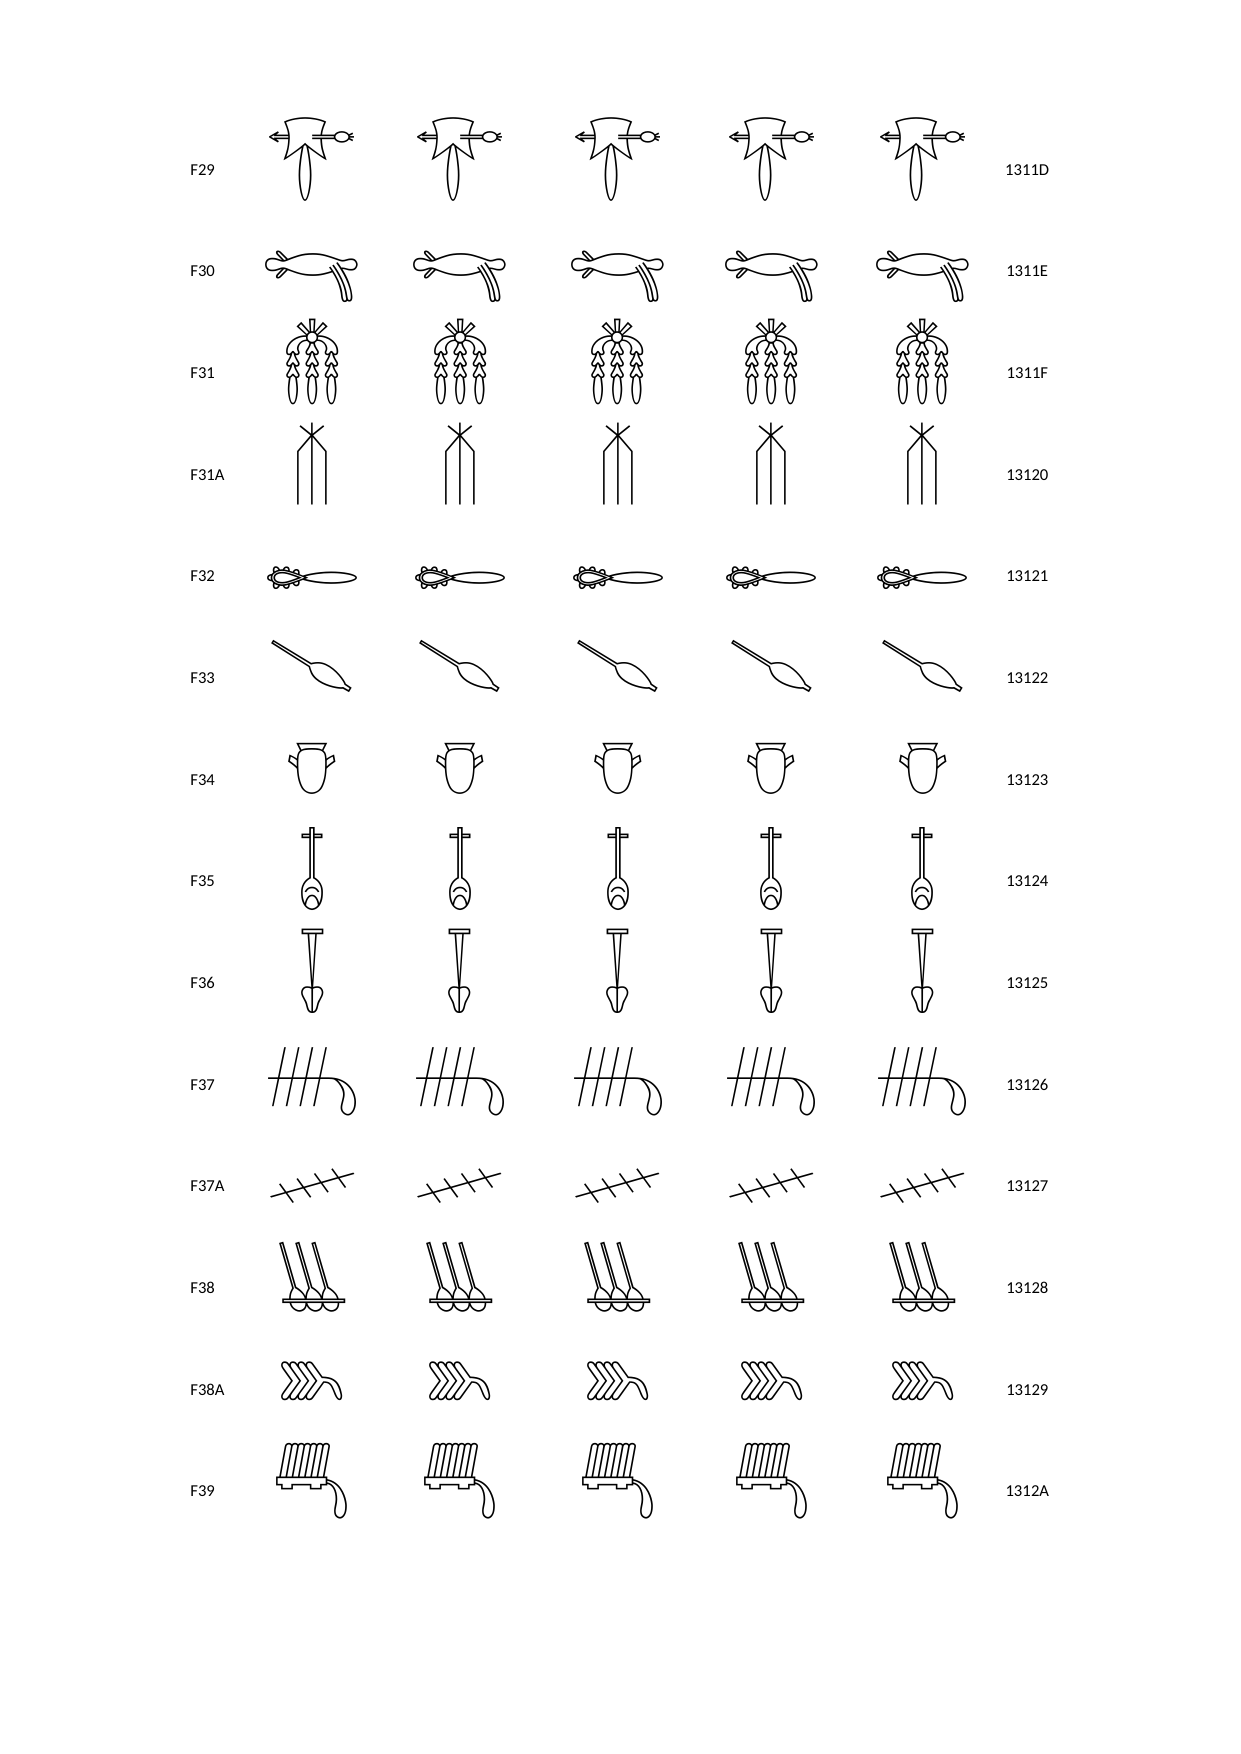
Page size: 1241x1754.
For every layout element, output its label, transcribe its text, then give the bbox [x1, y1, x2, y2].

table_cell 𓄧 [386, 1135, 534, 1236]
table_cell 𓄠 [386, 423, 534, 525]
table_cell 13128 [1004, 1236, 1050, 1338]
table_cell F35 [190, 830, 238, 931]
table_cell 13123 [1004, 728, 1050, 830]
table_cell F38A [190, 1338, 238, 1440]
table_cell 𓄞 [534, 220, 702, 321]
table_cell 13129 [1004, 1338, 1050, 1440]
table_cell 𓄢 [386, 626, 534, 728]
table_cell 𓄣 [238, 728, 386, 830]
table_cell 𓄩 [841, 1338, 1004, 1440]
table_cell F31 [190, 321, 238, 423]
table_cell 𓄪 [238, 1440, 386, 1541]
table_cell 𓄤 [386, 830, 534, 931]
table_cell 𓄣 [841, 728, 1004, 830]
table_cell 𓄩 [534, 1338, 702, 1440]
table_cell F36 [190, 931, 238, 1033]
table_cell 13121 [1004, 525, 1050, 626]
table_cell 𓄪 [386, 1440, 534, 1541]
table_cell 𓄦 [841, 1033, 1004, 1135]
table_cell 𓄩 [386, 1338, 534, 1440]
table_cell F31A [190, 423, 238, 525]
table_cell 𓄟 [841, 321, 1004, 423]
table_cell 𓄡 [841, 525, 1004, 626]
table_cell 𓄞 [702, 220, 841, 321]
table_cell 𓄡 [386, 525, 534, 626]
table_cell 𓄟 [534, 321, 702, 423]
table_cell 𓄣 [702, 728, 841, 830]
table_cell 𓄧 [702, 1135, 841, 1236]
table_cell 𓄤 [238, 830, 386, 931]
table_cell F34 [190, 728, 238, 830]
table_cell 𓄣 [386, 728, 534, 830]
table_cell F38 [190, 1236, 238, 1338]
table_cell 𓄢 [534, 626, 702, 728]
table_cell 𓄧 [238, 1135, 386, 1236]
table_cell F33 [190, 626, 238, 728]
table_cell 𓄠 [702, 423, 841, 525]
table_cell 𓄝 [386, 118, 534, 220]
table_cell 1311F [1004, 321, 1050, 423]
table_cell 𓄤 [841, 830, 1004, 931]
table_cell 𓄪 [702, 1440, 841, 1541]
table_cell 𓄤 [534, 830, 702, 931]
table_cell 𓄪 [534, 1440, 702, 1541]
table_cell 𓄧 [841, 1135, 1004, 1236]
table_cell 𓄡 [534, 525, 702, 626]
table_cell F30 [190, 220, 238, 321]
table_cell 1311E [1004, 220, 1050, 321]
table_cell 𓄨 [386, 1236, 534, 1338]
table_cell F29 [190, 118, 238, 220]
table_cell F37A [190, 1135, 238, 1236]
table_cell 𓄦 [534, 1033, 702, 1135]
table_cell 13124 [1004, 830, 1050, 931]
table_cell F37 [190, 1033, 238, 1135]
table_cell 𓄨 [841, 1236, 1004, 1338]
table_cell 𓄟 [702, 321, 841, 423]
table_cell 𓄣 [534, 728, 702, 830]
table_cell 𓄠 [841, 423, 1004, 525]
table_cell 𓄡 [702, 525, 841, 626]
table_cell 13126 [1004, 1033, 1050, 1135]
table_cell F32 [190, 525, 238, 626]
table_cell 𓄞 [386, 220, 534, 321]
table_cell 13127 [1004, 1135, 1050, 1236]
table_cell 𓄢 [702, 626, 841, 728]
table_cell 1312A [1004, 1440, 1050, 1541]
table_cell 𓄢 [238, 626, 386, 728]
table_cell 𓄩 [702, 1338, 841, 1440]
table_cell 𓄝 [702, 118, 841, 220]
table_cell 13125 [1004, 931, 1050, 1033]
table_cell 𓄥 [386, 931, 534, 1033]
table_cell 𓄧 [534, 1135, 702, 1236]
table_cell 𓄟 [386, 321, 534, 423]
table_cell 13122 [1004, 626, 1050, 728]
table_cell 13120 [1004, 423, 1050, 525]
table_cell 𓄟 [238, 321, 386, 423]
table_cell 𓄨 [534, 1236, 702, 1338]
table_cell 𓄤 [702, 830, 841, 931]
table_cell 𓄠 [238, 423, 386, 525]
table_cell 𓄥 [534, 931, 702, 1033]
table_cell 𓄞 [238, 220, 386, 321]
table_cell 𓄨 [238, 1236, 386, 1338]
table_cell F39 [190, 1440, 238, 1541]
table_cell 𓄢 [841, 626, 1004, 728]
table_cell 𓄥 [702, 931, 841, 1033]
table_cell 𓄨 [702, 1236, 841, 1338]
table_cell 𓄝 [238, 118, 386, 220]
table_cell 𓄡 [238, 525, 386, 626]
table_cell 𓄦 [386, 1033, 534, 1135]
table_cell 𓄠 [534, 423, 702, 525]
table_cell 1311D [1004, 118, 1050, 220]
table_cell 𓄦 [702, 1033, 841, 1135]
table_cell 𓄥 [841, 931, 1004, 1033]
table_cell 𓄝 [841, 118, 1004, 220]
table_cell 𓄝 [534, 118, 702, 220]
table_cell 𓄪 [841, 1440, 1004, 1541]
table_cell 𓄦 [238, 1033, 386, 1135]
table_cell 𓄥 [238, 931, 386, 1033]
table_cell 𓄞 [841, 220, 1004, 321]
table_cell 𓄩 [238, 1338, 386, 1440]
